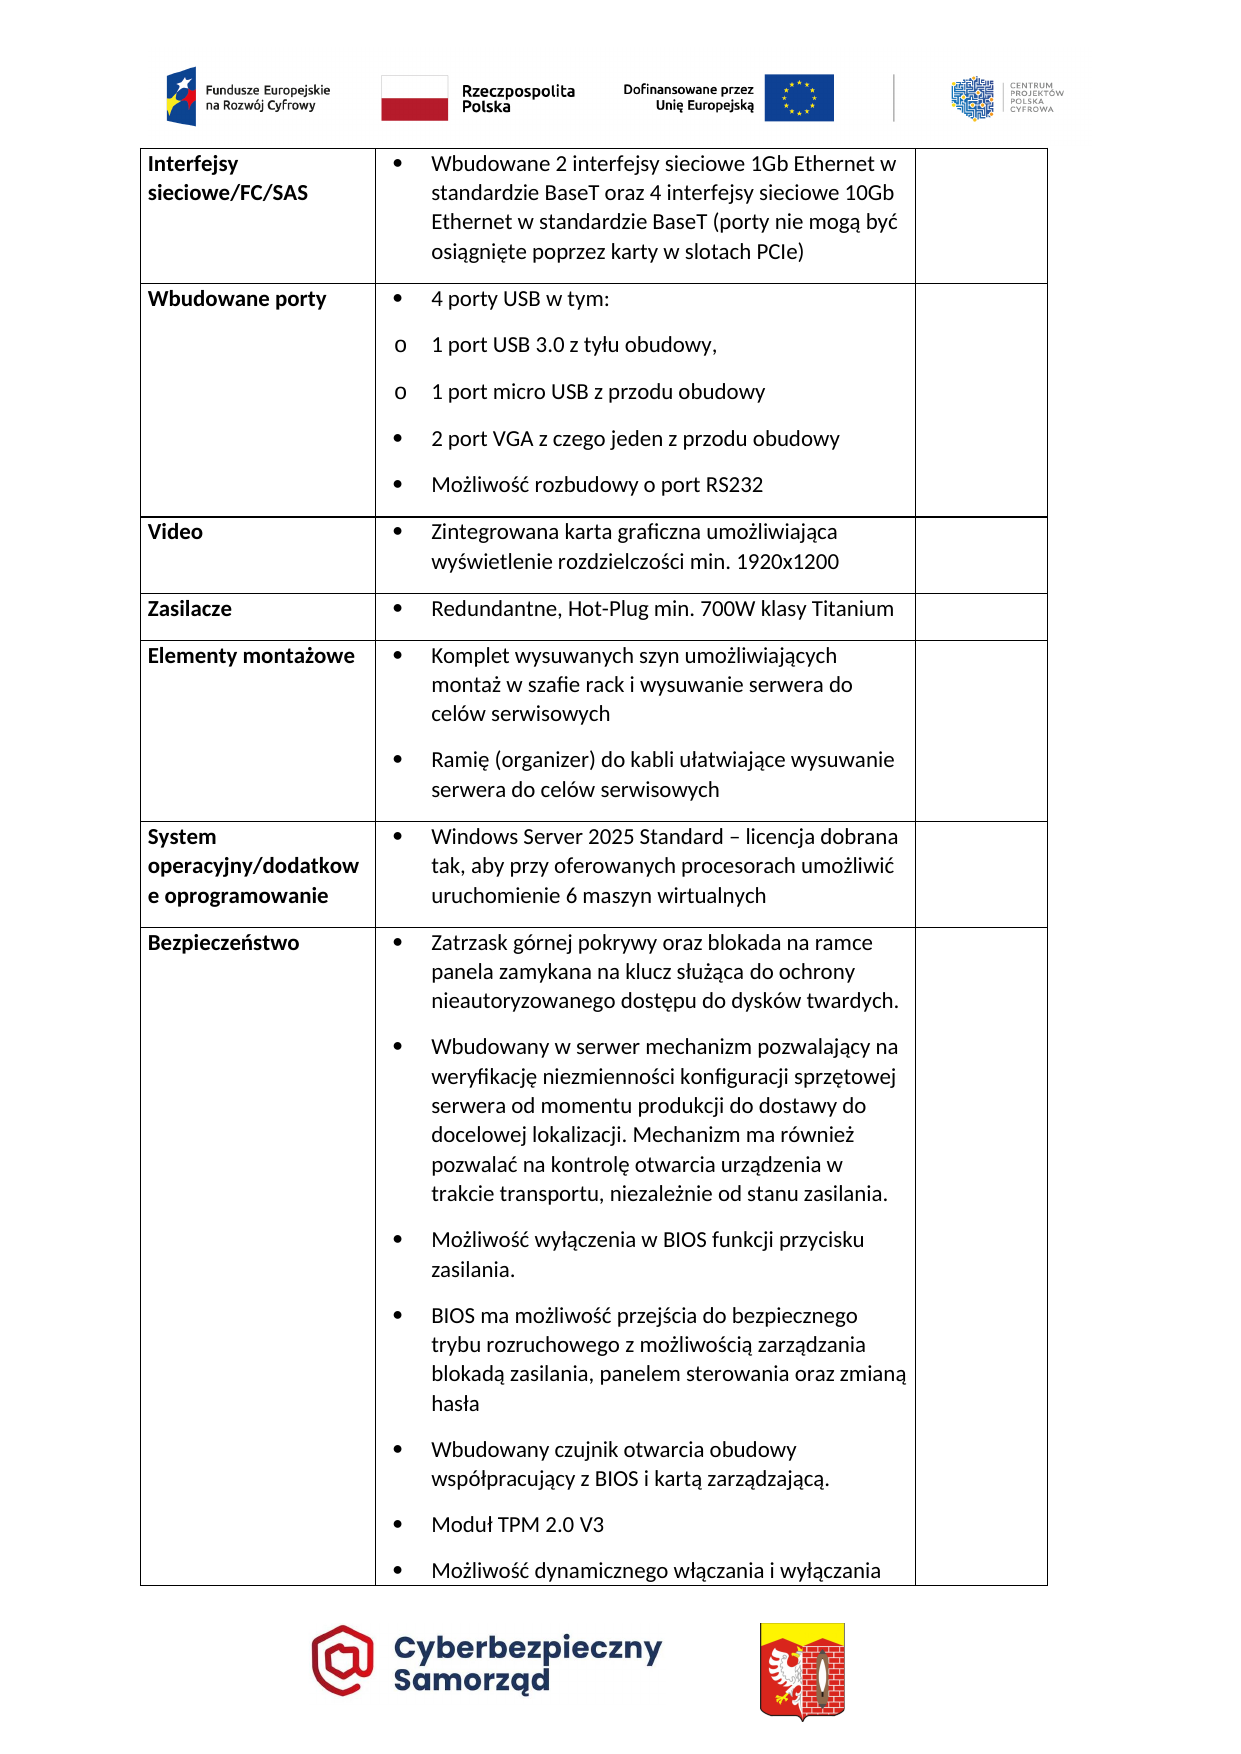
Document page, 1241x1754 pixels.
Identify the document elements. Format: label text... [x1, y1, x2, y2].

table_cell Wbudowane 2 interfejsy sieciowe 1Gb Ethernet w standardzie BaseT oraz 4 interfejsy sieciowe 10Gb Ethernet w standardzie BaseT (porty nie mogą być osiągnięte poprzez karty w slotach PCIe) [376, 149, 915, 283]
table_cell Windows Server 2025 Standard – licencja dobrana tak, aby przy oferowanych procesorach umożliwić uruchomienie 6 maszyn wirtualnych [376, 822, 915, 927]
table_cell Zasilacze [141, 594, 375, 640]
table_cell Interfejsy sieciowe/FC/SAS [141, 149, 375, 283]
table_cell Video [141, 518, 375, 593]
table_cell [916, 284, 1047, 516]
table_cell System operacyjny/dodatkowe oprogramowanie [141, 822, 375, 927]
table_cell Elementy montażowe [141, 641, 375, 821]
table_cell [916, 594, 1047, 640]
table_cell [916, 641, 1047, 821]
table_cell Zintegrowana karta graficzna umożliwiająca wyświetlenie rozdzielczości min. 1920x1200 [376, 518, 915, 593]
table_cell Redundantne, Hot-Plug min. 700W klasy Titanium [376, 594, 915, 640]
table_cell [916, 149, 1047, 283]
table_cell 4 porty USB w tym: 1 port USB 3.0 z tyłu obudowy, 1 port micro USB z przodu obudowy 2 port VGA z czego jeden z przodu obudowy Możliwość rozbudowy o port RS232 [376, 284, 915, 516]
table_cell [916, 928, 1047, 1584]
table_cell Bezpieczeństwo [141, 928, 375, 1584]
picture [308, 1623, 667, 1705]
table_cell Komplet wysuwanych szyn umożliwiających montaż w szafie rack i wysuwanie serwera do celów serwisowych Ramię (organizer) do kabli ułatwiające wysuwanie serwera do celów serwisowych [376, 641, 915, 821]
picture [760, 1623, 845, 1722]
table_cell Wbudowane porty [141, 284, 375, 516]
table_cell [916, 518, 1047, 593]
picture [147, 47, 1093, 146]
table_cell [916, 822, 1047, 927]
